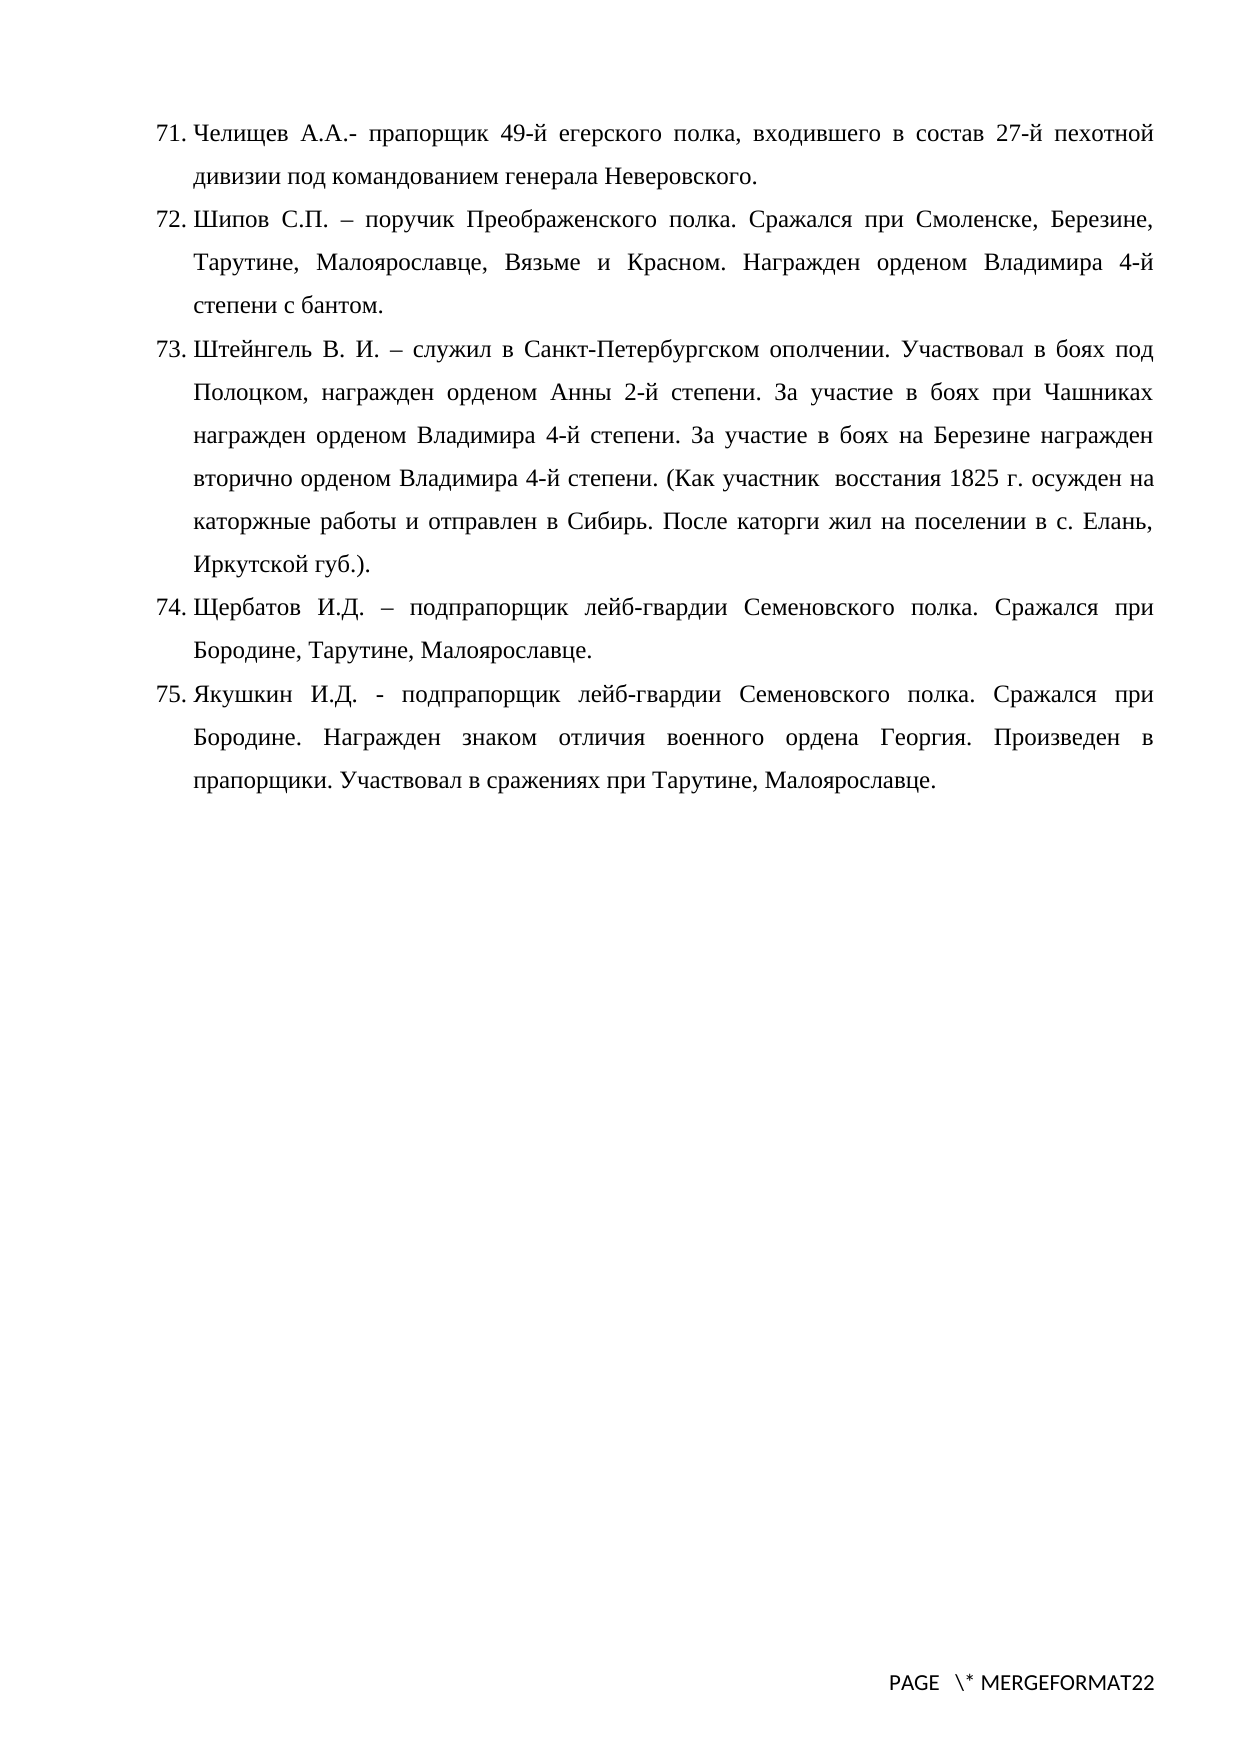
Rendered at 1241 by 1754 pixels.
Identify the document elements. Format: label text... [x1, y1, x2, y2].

list Щербатов И.Д. – подпрапорщик лейб-гвардии Семеновского полка. Сражался при Бородине, Тарутине, Малоярославце. [156, 592, 1155, 664]
list Челищев А.А.- прапорщик 49-й егерского полка, входившего в состав 27-й пехотной дивизии под командованием генерала Неверовского. [156, 118, 1155, 190]
list Якушкин И.Д. - подпрапорщик лейб-гвардии Семеновского полка. Сражался при Бородине. Награжден знаком отличия военного ордена Георгия. Произведен в прапорщики. Участвовал в сражениях при Тарутине, Малоярославце. [156, 679, 1155, 794]
list Шипов С.П. – поручик Преображенского полка. Сражался при Смоленске, Березине, Тарутине, Малоярославце, Вязьме и Красном. Награжден орденом Владимира 4-й степени с бантом. [156, 204, 1155, 319]
list Штейнгель В. И. – служил в Санкт-Петербургском ополчении. Участвовал в боях под Полоцком, награжден орденом Анны 2-й степени. За участие в боях при Чашниках награжден орденом Владимира 4-й степени. За участие в боях на Березине награжден вторично орденом Владимира 4-й степени. (Как участник восстания 1825 г. осужден на каторжные работы и отправлен в Сибирь. После каторги жил на поселении в с. Елань, Иркутской губ.). [156, 334, 1155, 578]
